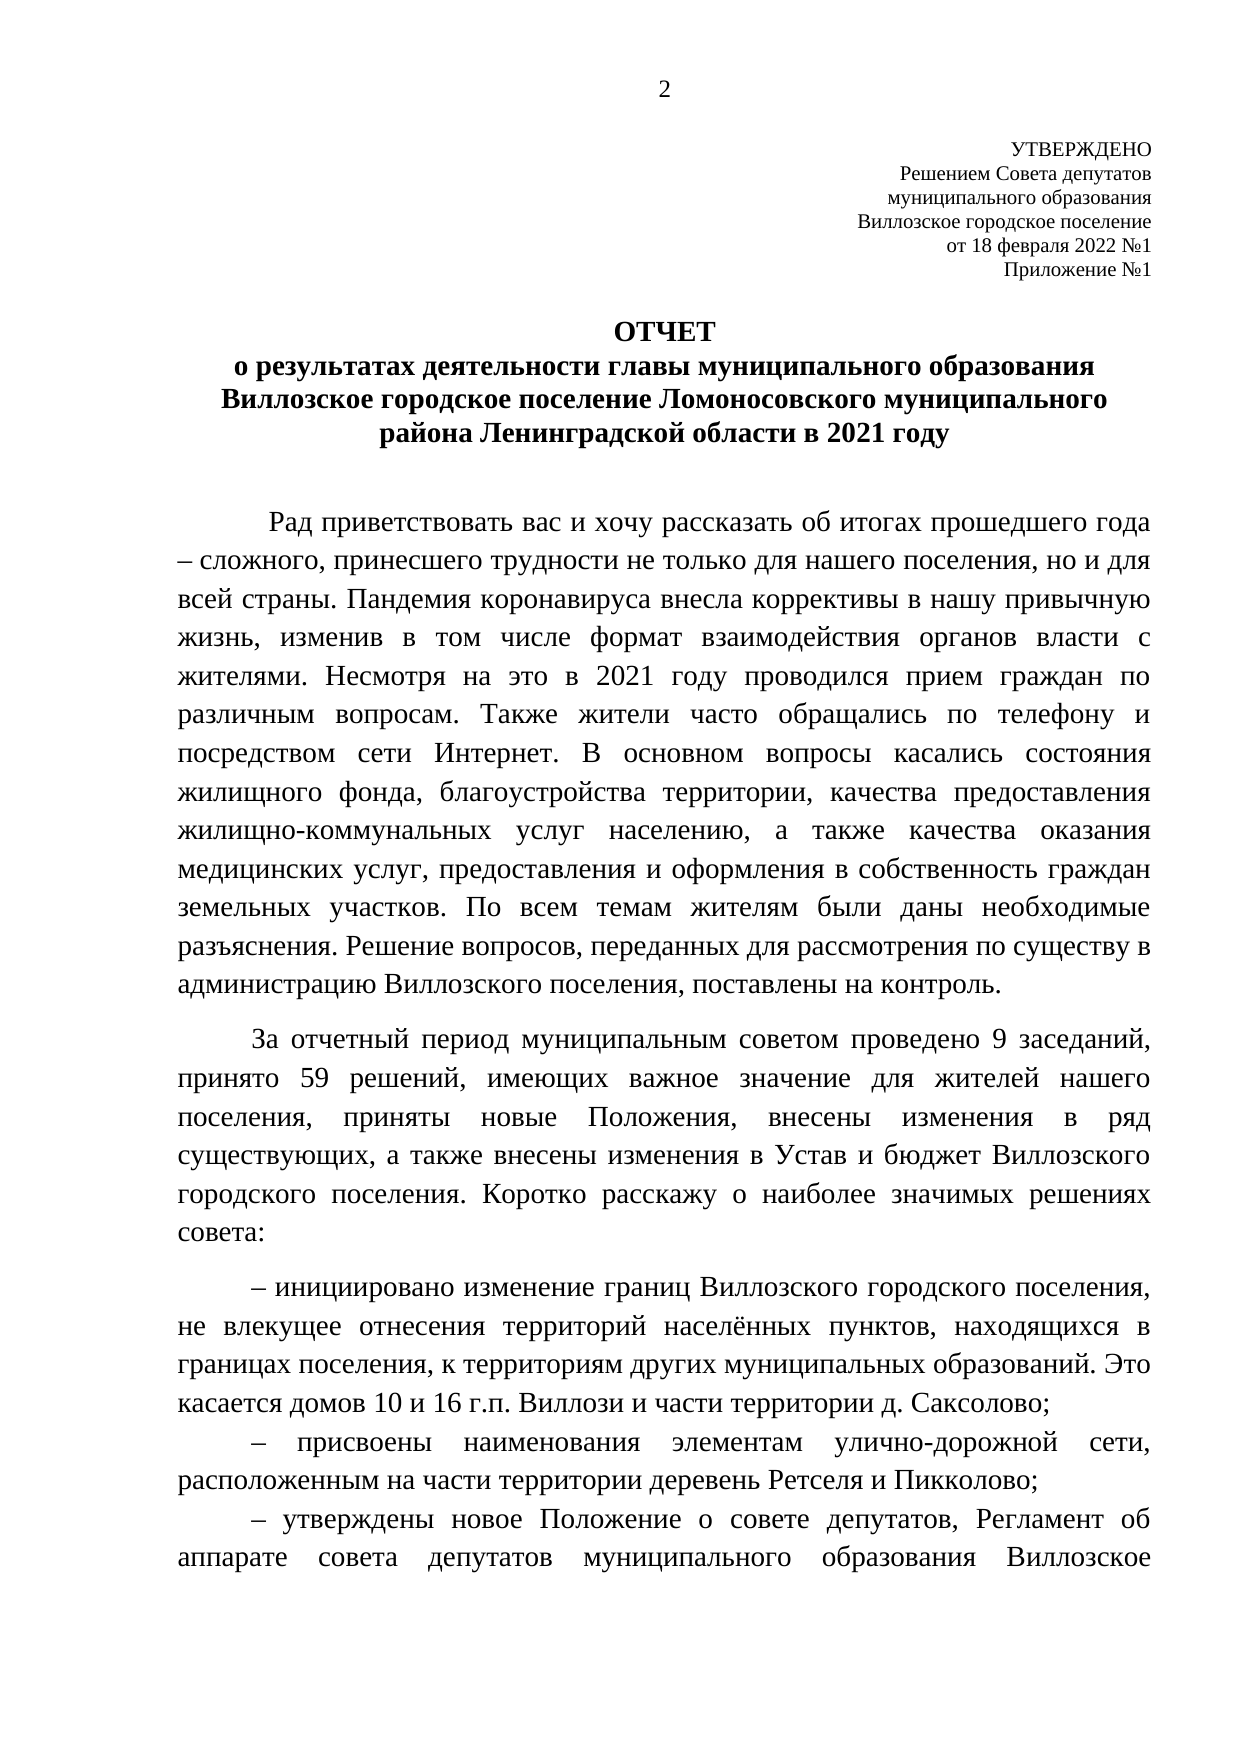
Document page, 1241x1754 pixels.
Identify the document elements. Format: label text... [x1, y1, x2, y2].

text Рад приветствовать вас и хочу рассказать об итогах прошедшего года – сложного, принесшего трудности не только для нашего поселения, но и для всей страны. Пандемия коронавируса внесла коррективы в нашу привычную жизнь, изменив в том числе формат взаимодействия органов власти с жителями. Несмотря на это в 2021 году проводился прием граждан по различным вопросам. Также жители часто обращались по телефону и посредством сети Интернет. В основном вопросы касались состояния жилищного фонда, благоустройства территории, качества предоставления жилищно-коммунальных услуг населению, а также качества оказания медицинских услуг, предоставления и оформления в собственность граждан земельных участков. По всем темам жителям были даны необходимые разъяснения. Решение вопросов, переданных для рассмотрения по существу в администрацию Виллозского поселения, поставлены на контроль. [177, 504, 1152, 1000]
text от 18 февраля 2022 №1 [177, 233, 1152, 257]
text Виллозское городское поселение [177, 209, 1152, 233]
text Приложение №1 [177, 257, 1152, 281]
text – присвоены наименования элементам улично-дорожной сети, расположенным на части территории деревень Ретселя и Пикколово; [177, 1424, 1152, 1496]
text УТВЕРЖДЕНО [177, 137, 1152, 161]
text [177, 1501, 1152, 1573]
text муниципального образования [177, 185, 1152, 209]
text – инициировано изменение границ Виллозского городского поселения, не влекущее отнесения территорий населённых пунктов, находящихся в границах поселения, к территориям других муниципальных образований. Это касается домов 10 и 16 г.п. Виллози и части территории д. Саксолово; [177, 1269, 1152, 1419]
text За отчетный период муниципальным советом проведено 9 заседаний, принято 59 решений, имеющих важное значение для жителей нашего поселения, приняты новые Положения, внесены изменения в ряд существующих, а также внесены изменения в Устав и бюджет Виллозского городского поселения. Коротко расскажу о наиболее значимых решениях совета: [177, 1022, 1152, 1248]
text о результатах деятельности главы муниципального образования [177, 348, 1152, 382]
text Решением Совета депутатов [177, 161, 1152, 185]
text Виллозское городское поселение Ломоносовского муниципального района Ленинградской области в 2021 году [177, 382, 1152, 449]
text ОТЧЕТ [177, 314, 1152, 348]
